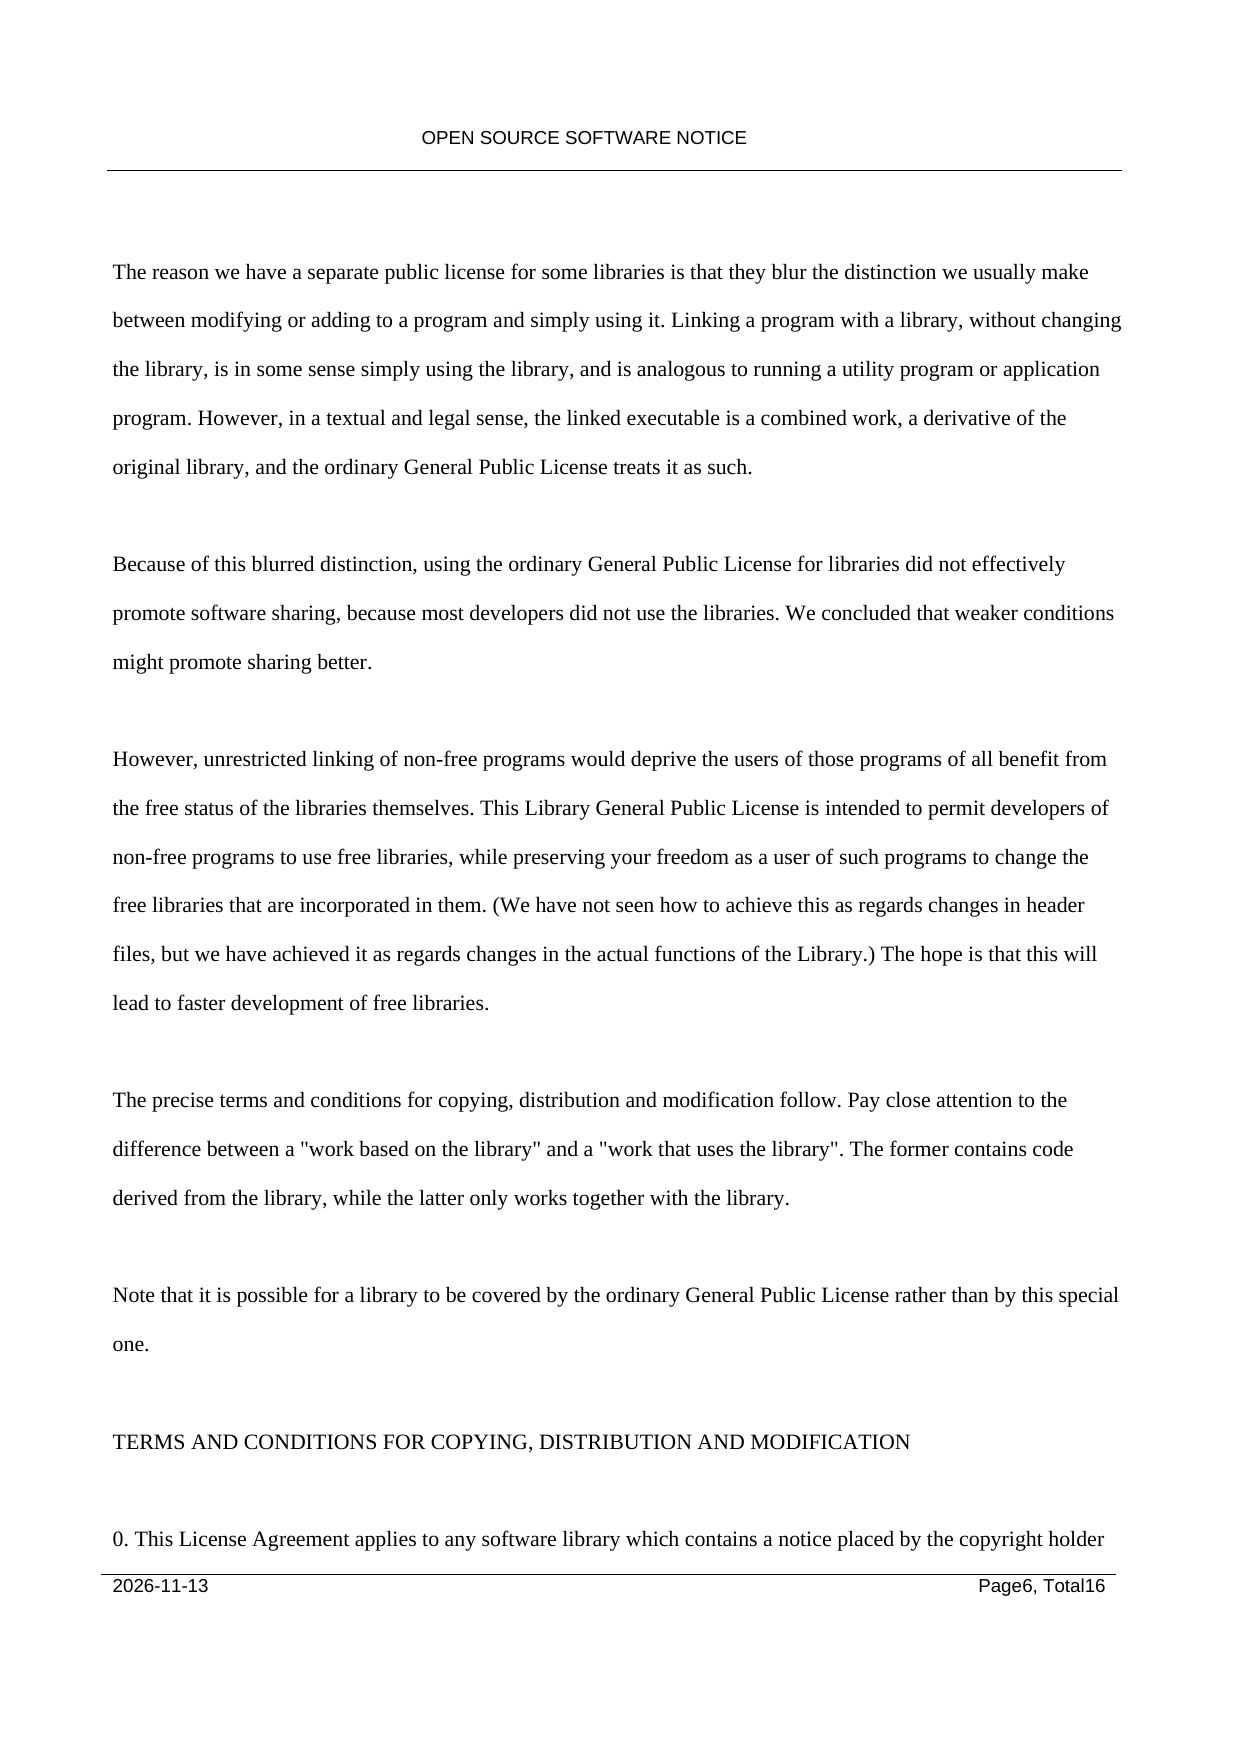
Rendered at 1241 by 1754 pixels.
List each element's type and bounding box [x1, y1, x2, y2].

text [112, 206, 1128, 1555]
